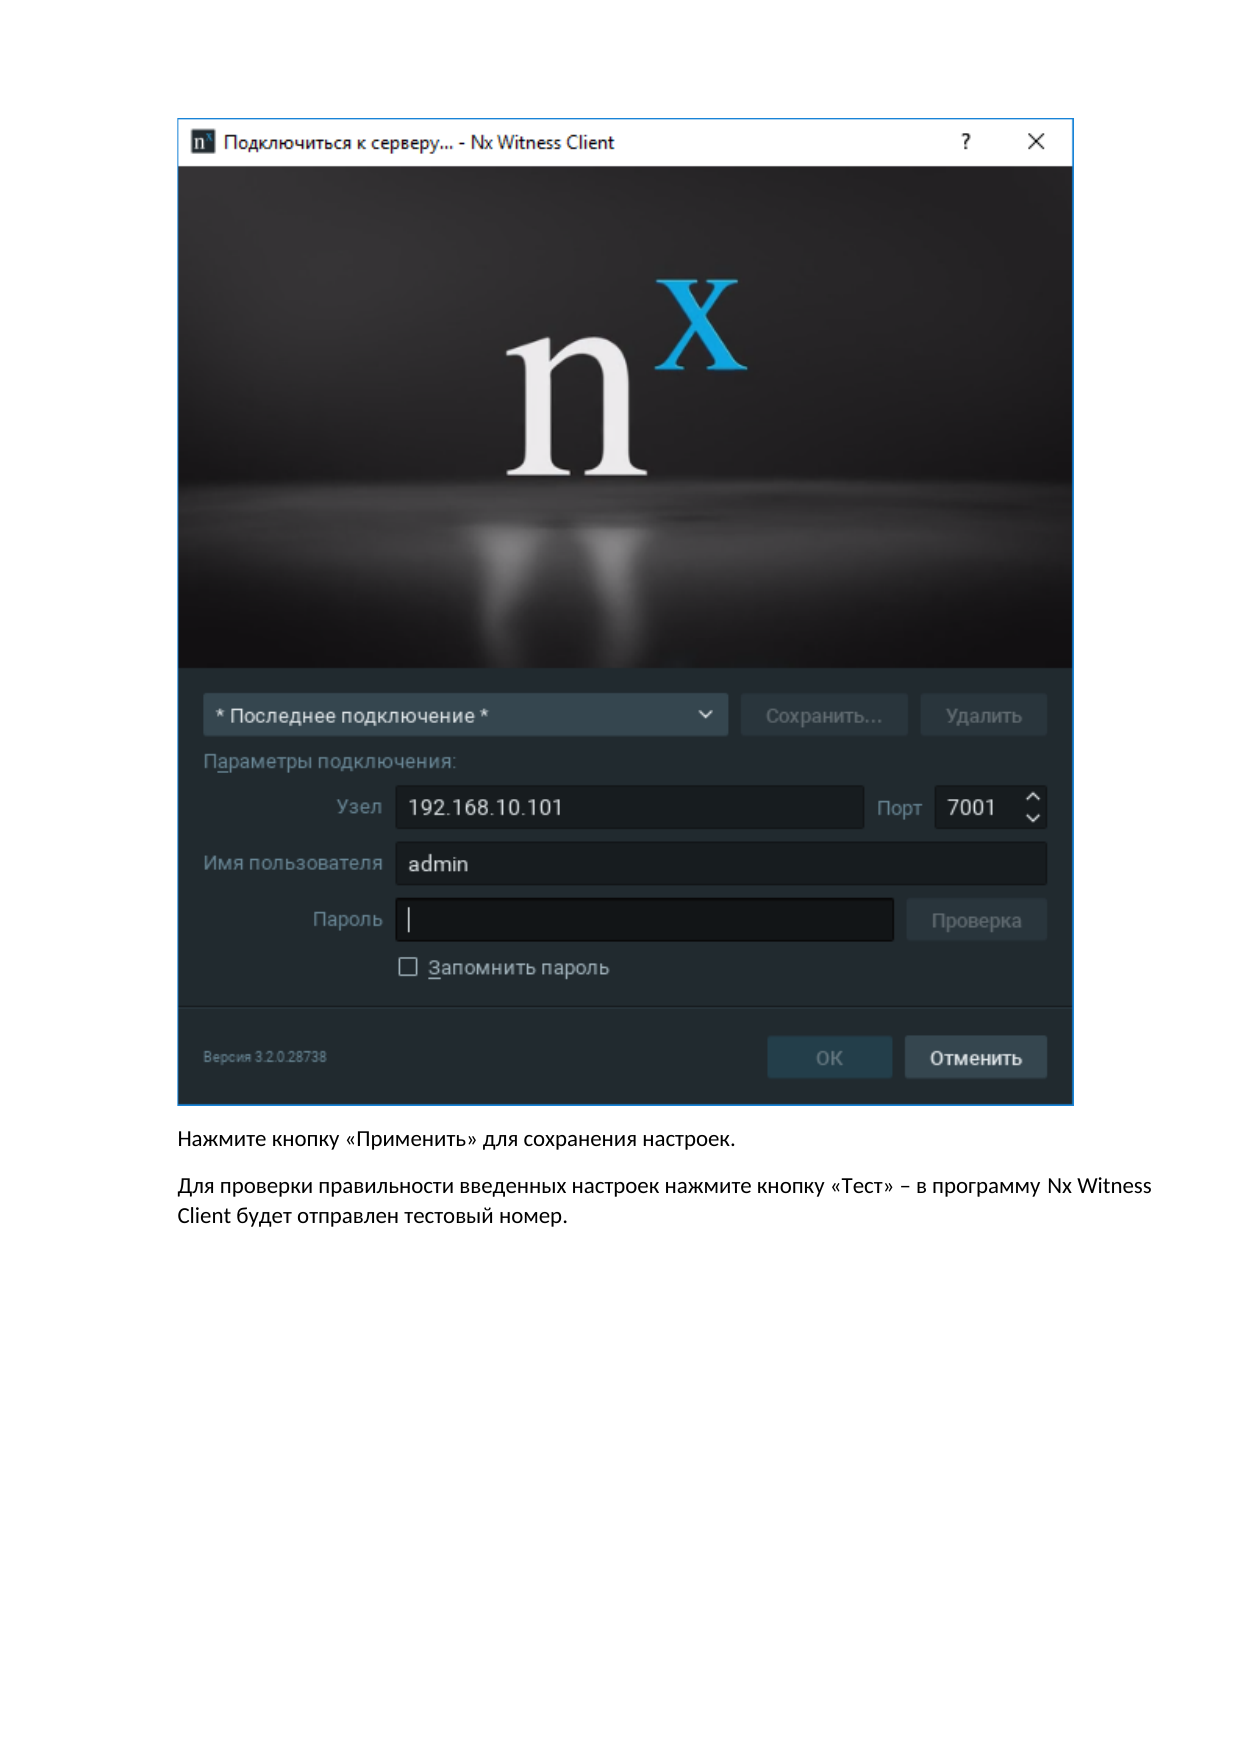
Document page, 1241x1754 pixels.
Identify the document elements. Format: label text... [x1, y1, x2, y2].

text Нажмите кнопку «Применить» для сохранения настроек. [177, 1124, 1152, 1152]
picture [177, 118, 1074, 1106]
text Для проверки правильности введенных настроек нажмите кнопку «Тест» – в программу Nx Witness Client будет отправлен тестовый номер. [177, 1171, 1152, 1229]
